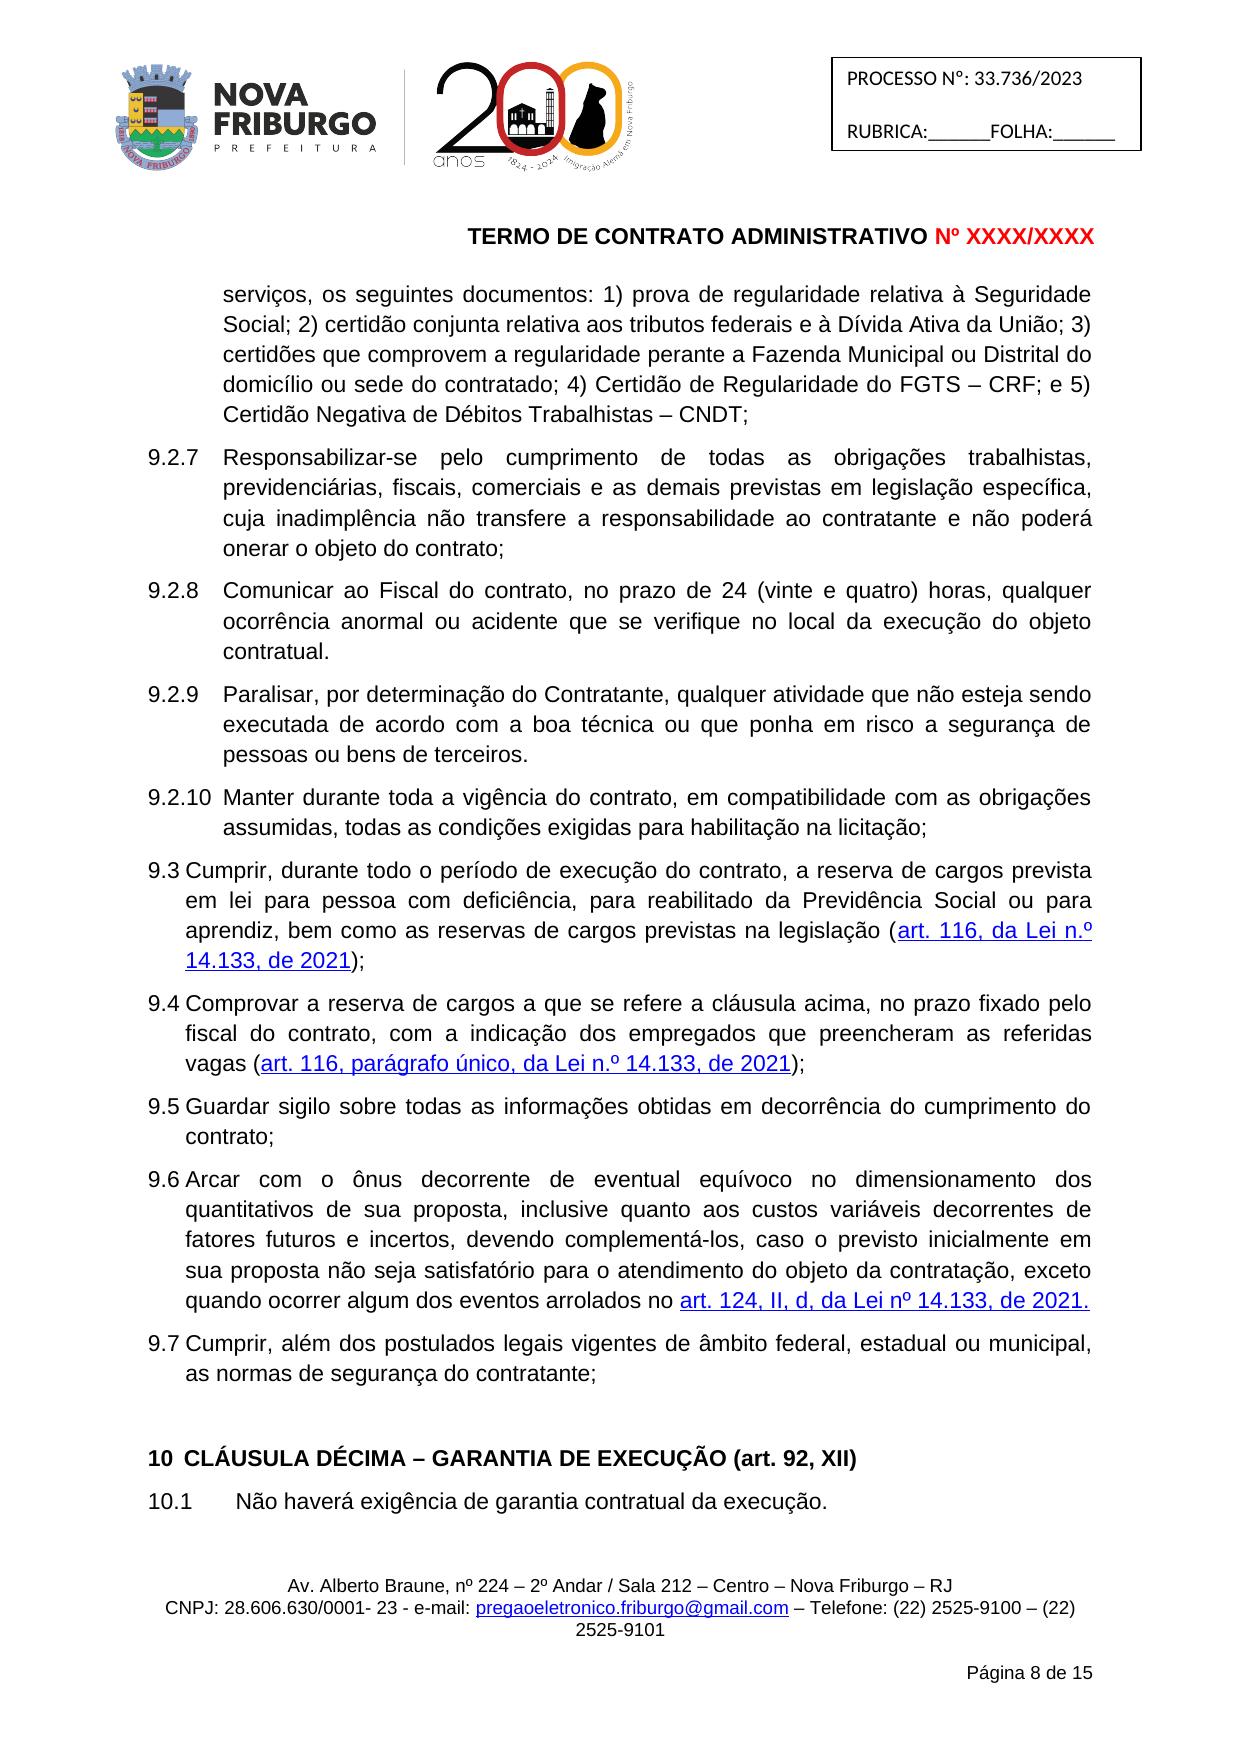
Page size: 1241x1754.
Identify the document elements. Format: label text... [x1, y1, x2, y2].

list Não haverá exigência de garantia contratual da execução. [148, 1488, 1092, 1514]
list Comprovar a reserva de cargos a que se refere a cláusula acima, no prazo fixado pelo fiscal do contrato, com a indicação dos empregados que preencheram as referidas vagas (art. 116, parágrafo único, da Lei n.º 14.133, de 2021); [148, 990, 1092, 1077]
list Paralisar, por determinação do Contratante, qualquer atividade que não esteja sendo executada de acordo com a boa técnica ou que ponha em risco a segurança de pessoas ou bens de terceiros. [148, 681, 1092, 767]
list Cumprir, além dos postulados legais vigentes de âmbito federal, estadual ou municipal, as normas de segurança do contratante; [148, 1329, 1092, 1386]
list Arcar com o ônus decorrente de eventual equívoco no dimensionamento dos quantitativos de sua proposta, inclusive quanto aos custos variáveis decorrentes de fatores futuros e incertos, devendo complementá-los, caso o previsto inicialmente em sua proposta não seja satisfatório para o atendimento do objeto da contratação, exceto quando ocorrer algum dos eventos arrolados no art. 124, II, d, da Lei nº 14.133, de 2021. [148, 1166, 1092, 1313]
list Guardar sigilo sobre todas as informações obtidas em decorrência do cumprimento do contrato; [148, 1093, 1092, 1150]
list Responsabilizar-se pelo cumprimento de todas as obrigações trabalhistas, previdenciárias, fiscais, comerciais e as demais previstas em legislação específica, cuja inadimplência não transfere a responsabilidade ao contratante e não poderá onerar o objeto do contrato; [148, 444, 1092, 561]
list Manter durante toda a vigência do contrato, em compatibilidade com as obrigações assumidas, todas as condições exigidas para habilitação na licitação; [148, 784, 1092, 840]
picture [88, 29, 666, 200]
list CLÁUSULA DÉCIMA – GARANTIA DE EXECUÇÃO (art. 92, XII) [148, 1445, 1092, 1472]
list Comunicar ao Fiscal do contrato, no prazo de 24 (vinte e quatro) horas, qualquer ocorrência anormal ou acidente que se verifique no local da execução do objeto contratual. [148, 577, 1092, 664]
list Cumprir, durante todo o período de execução do contrato, a reserva de cargos prevista em lei para pessoa com deficiência, para reabilitado da Previdência Social ou para aprendiz, bem como as reservas de cargos previstas na legislação (art. 116, da Lei n.º 14.133, de 2021); [148, 857, 1092, 974]
